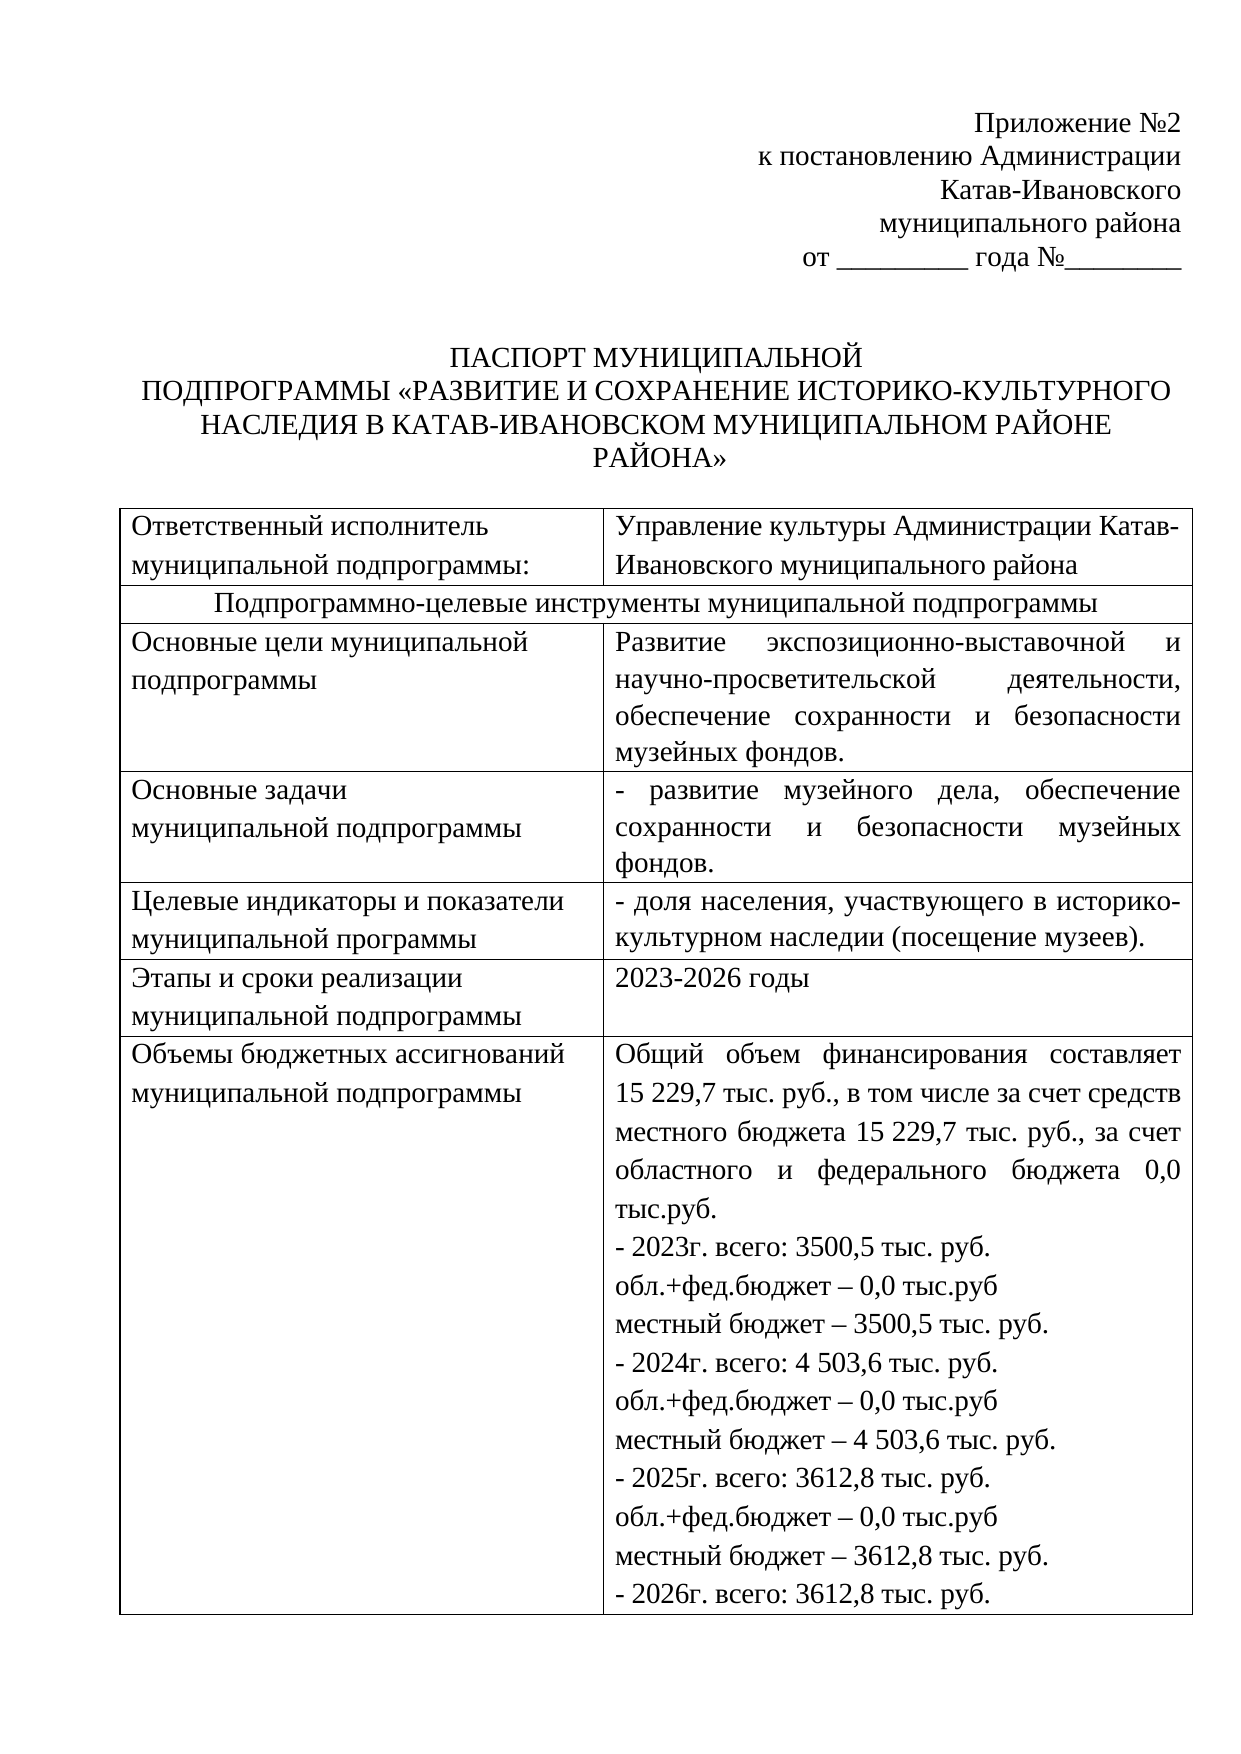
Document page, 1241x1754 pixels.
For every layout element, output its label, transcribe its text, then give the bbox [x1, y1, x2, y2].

table_cell - развитие музейного дела, обеспечение сохранности и безопасности музейных фондов. [604, 772, 1192, 882]
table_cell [604, 1037, 1192, 1614]
table_header Ответственный исполнитель муниципальной подпрограммы: [121, 509, 603, 584]
text ПОДПРОГРАММЫ «РАЗВИТИЕ И СОХРАНЕНИЕ ИСТОРИКО-КУЛЬТУРНОГО НАСЛЕДИЯ В КАТАВ-ИВАНОВСКОМ МУНИЦИПАЛЬНОМ РАЙОНЕ [131, 373, 1181, 440]
text Катав-Ивановского [131, 172, 1181, 206]
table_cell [121, 1037, 603, 1614]
text от _________ года №________ [131, 239, 1181, 273]
text Приложение №2 [131, 105, 1181, 138]
table_cell Развитие экспозиционно-выставочной и научно-просветительской деятельности, обеспечение сохранности и безопасности музейных фондов. [604, 624, 1192, 771]
text ПАСПОРТ МУНИЦИПАЛЬНОЙ [131, 340, 1181, 373]
text РАЙОНА» [131, 440, 1181, 474]
text к постановлению Администрации [131, 138, 1181, 172]
table_header Управление культуры Администрации Катав-Ивановского муниципального района [604, 509, 1192, 584]
table_cell 2023-2026 годы [604, 960, 1192, 1036]
table_cell - доля населения, участвующего в историко-культурном наследии (посещение музеев). [604, 883, 1192, 959]
table_cell Основные цели муниципальной подпрограммы [121, 624, 603, 771]
table_cell Основные задачи муниципальной подпрограммы [121, 772, 603, 882]
table_cell Этапы и сроки реализации муниципальной подпрограммы [121, 960, 603, 1036]
table_cell Подпрограммно-целевые инструменты муниципальной подпрограммы [121, 586, 1192, 623]
table_cell Целевые индикаторы и показатели муниципальной программы [121, 883, 603, 959]
text муниципального района [131, 206, 1181, 239]
